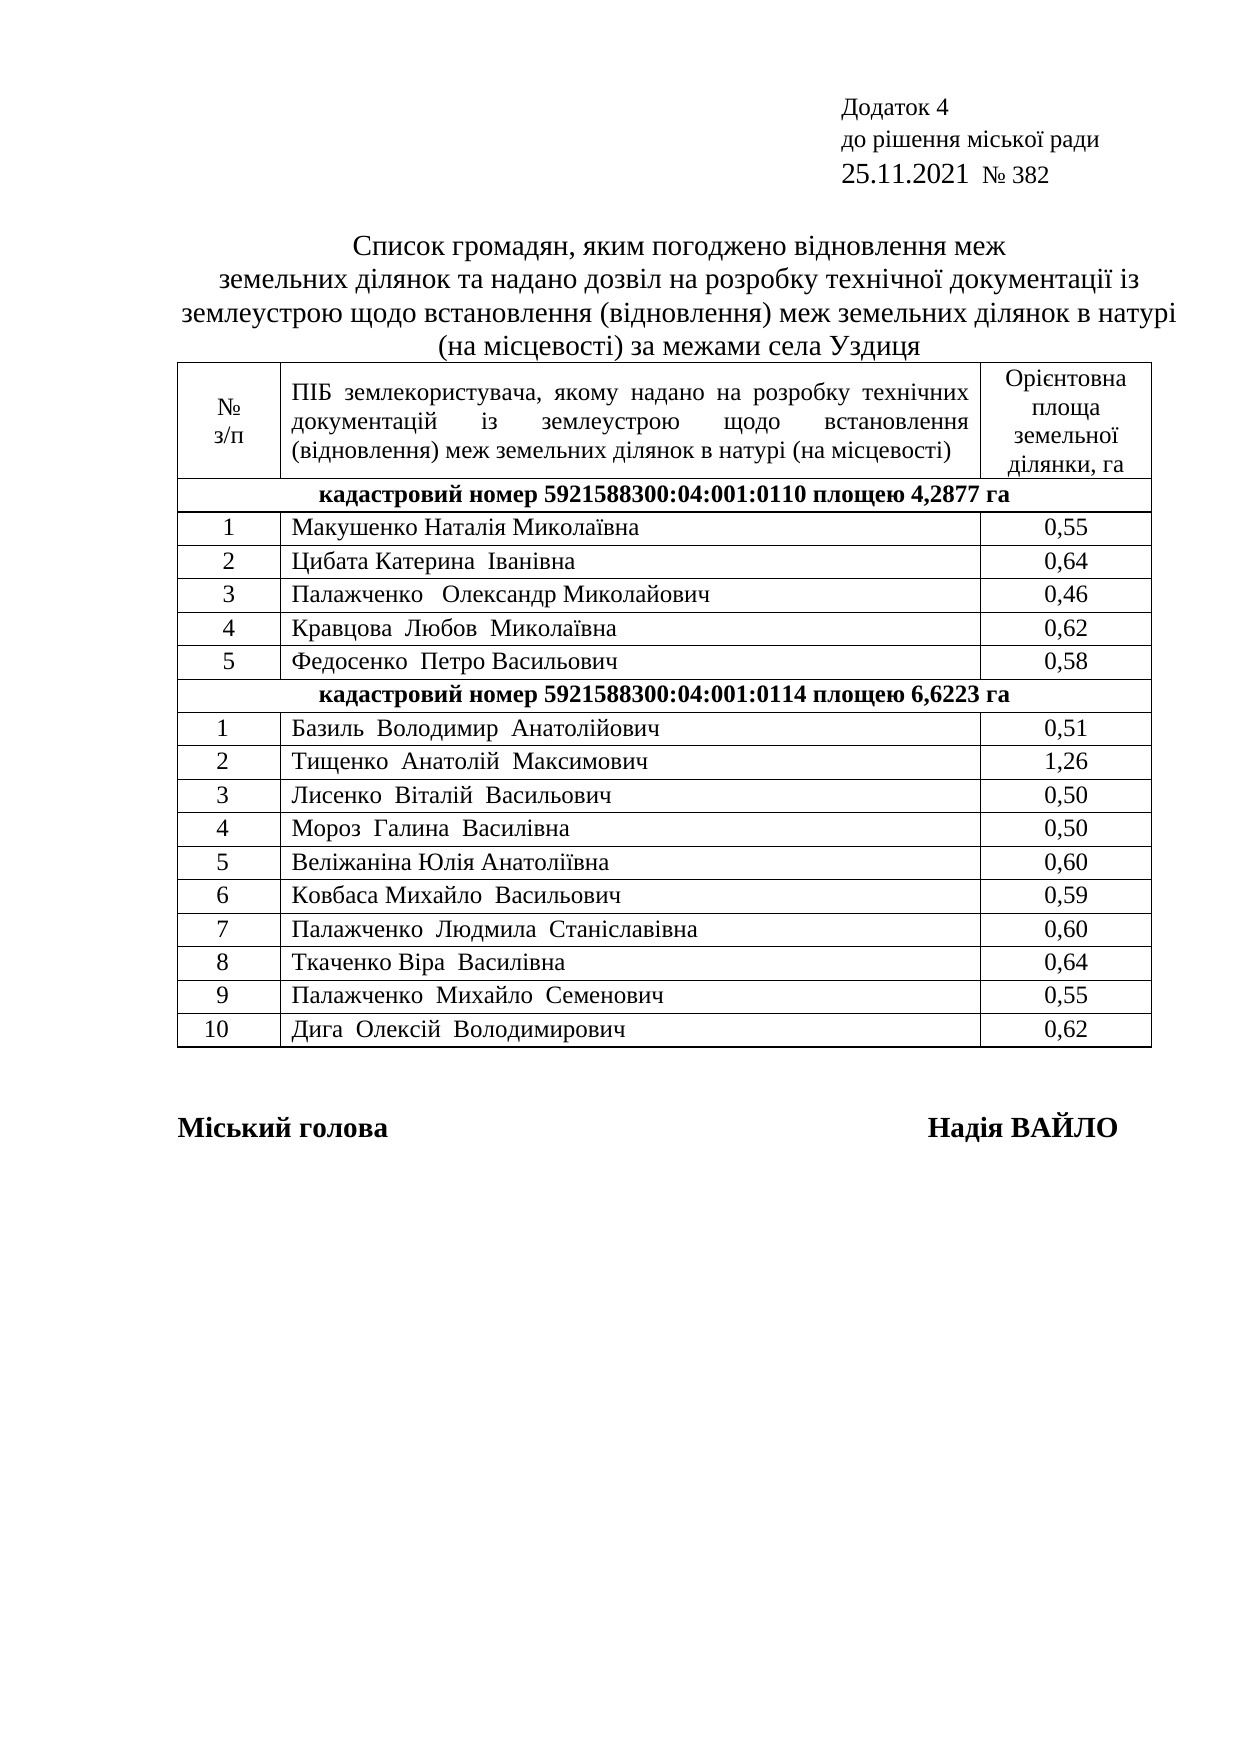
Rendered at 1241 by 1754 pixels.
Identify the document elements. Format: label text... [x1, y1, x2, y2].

table_cell 0,64 [981, 947, 1151, 979]
table_cell [178, 914, 280, 946]
table_cell 3 [178, 579, 280, 612]
table_cell Ковбаса Михайло Васильович [281, 880, 980, 913]
table_cell Тищенко Анатолій Максимович [281, 746, 980, 779]
table_cell [178, 813, 280, 846]
table_cell 1,26 [981, 746, 1151, 779]
table_cell 0,46 [981, 579, 1151, 612]
table_cell 0,62 [981, 1014, 1151, 1046]
table_cell [178, 880, 280, 913]
table_cell 0,58 [981, 646, 1151, 678]
table_cell [178, 713, 280, 745]
table_cell Палажченко Олександр Миколайович [281, 579, 980, 612]
table_cell [178, 981, 280, 1013]
table_cell 0,59 [981, 880, 1151, 913]
table_cell 2 [178, 546, 280, 578]
text земельних ділянок та надано дозвіл на розробку технічної документації із землеустрою щодо встановлення (відновлення) меж земельних ділянок в натурі (на місцевості) за межами села Уздиця [177, 261, 1181, 362]
table_cell 0,60 [981, 914, 1151, 946]
table_cell [178, 780, 280, 812]
table_cell [178, 947, 280, 979]
table_cell [178, 1014, 280, 1046]
table_cell Ткаченко Віра Василівна [281, 947, 980, 979]
table_header Орієнтовна площа земельної ділянки, га [981, 363, 1151, 478]
table_cell 0,50 [981, 780, 1151, 812]
text Список громадян, яким погоджено відновлення меж [177, 228, 1181, 261]
table_header № з/п [178, 363, 280, 478]
table_cell Дига Олексій Володимирович [281, 1014, 980, 1046]
table_cell 5 [178, 646, 280, 678]
table_cell [178, 746, 280, 779]
table_cell кадастровий номер 5921588300:04:001:0114 площею 6,6223 га [178, 680, 1151, 712]
table_cell кадастровий номер 5921588300:04:001:0110 площею 4,2877 га [178, 479, 1151, 511]
text 25.11.2021 № 382 [841, 156, 1181, 190]
table_cell Веліжаніна Юлія Анатоліївна [281, 847, 980, 879]
table_cell Цибата Катерина Іванівна [281, 546, 980, 578]
table_cell 0,55 [981, 981, 1151, 1013]
table_cell 1 [178, 513, 280, 545]
table_cell 0,64 [981, 546, 1151, 578]
table_cell Макушенко Наталія Миколаївна [281, 513, 980, 545]
table_cell 0,50 [981, 813, 1151, 846]
text до рішення міської ради [841, 124, 1181, 153]
table_cell Лисенко Віталій Васильович [281, 780, 980, 812]
table_cell Мороз Галина Василівна [281, 813, 980, 846]
table_cell 4 [178, 613, 280, 645]
table_cell Палажченко Людмила Станіславівна [281, 914, 980, 946]
table_cell 0,62 [981, 613, 1151, 645]
table_header ПІБ землекористувача, якому надано на розробку технічних документацій із землеустрою щодо встановлення (відновлення) меж земельних ділянок в натурі (на місцевості) [281, 363, 980, 478]
table_cell 0,51 [981, 713, 1151, 745]
table_cell Базиль Володимир Анатолійович [281, 713, 980, 745]
table_cell [178, 847, 280, 879]
table_cell Кравцова Любов Миколаївна [281, 613, 980, 645]
table_cell 0,60 [981, 847, 1151, 879]
text Додаток 4 [841, 92, 1181, 120]
table_cell Палажченко Михайло Семенович [281, 981, 980, 1013]
text Міський голова Надія ВАЙЛО [177, 1110, 1181, 1143]
table_cell 0,55 [981, 513, 1151, 545]
table_cell Федосенко Петро Васильович [281, 646, 980, 678]
